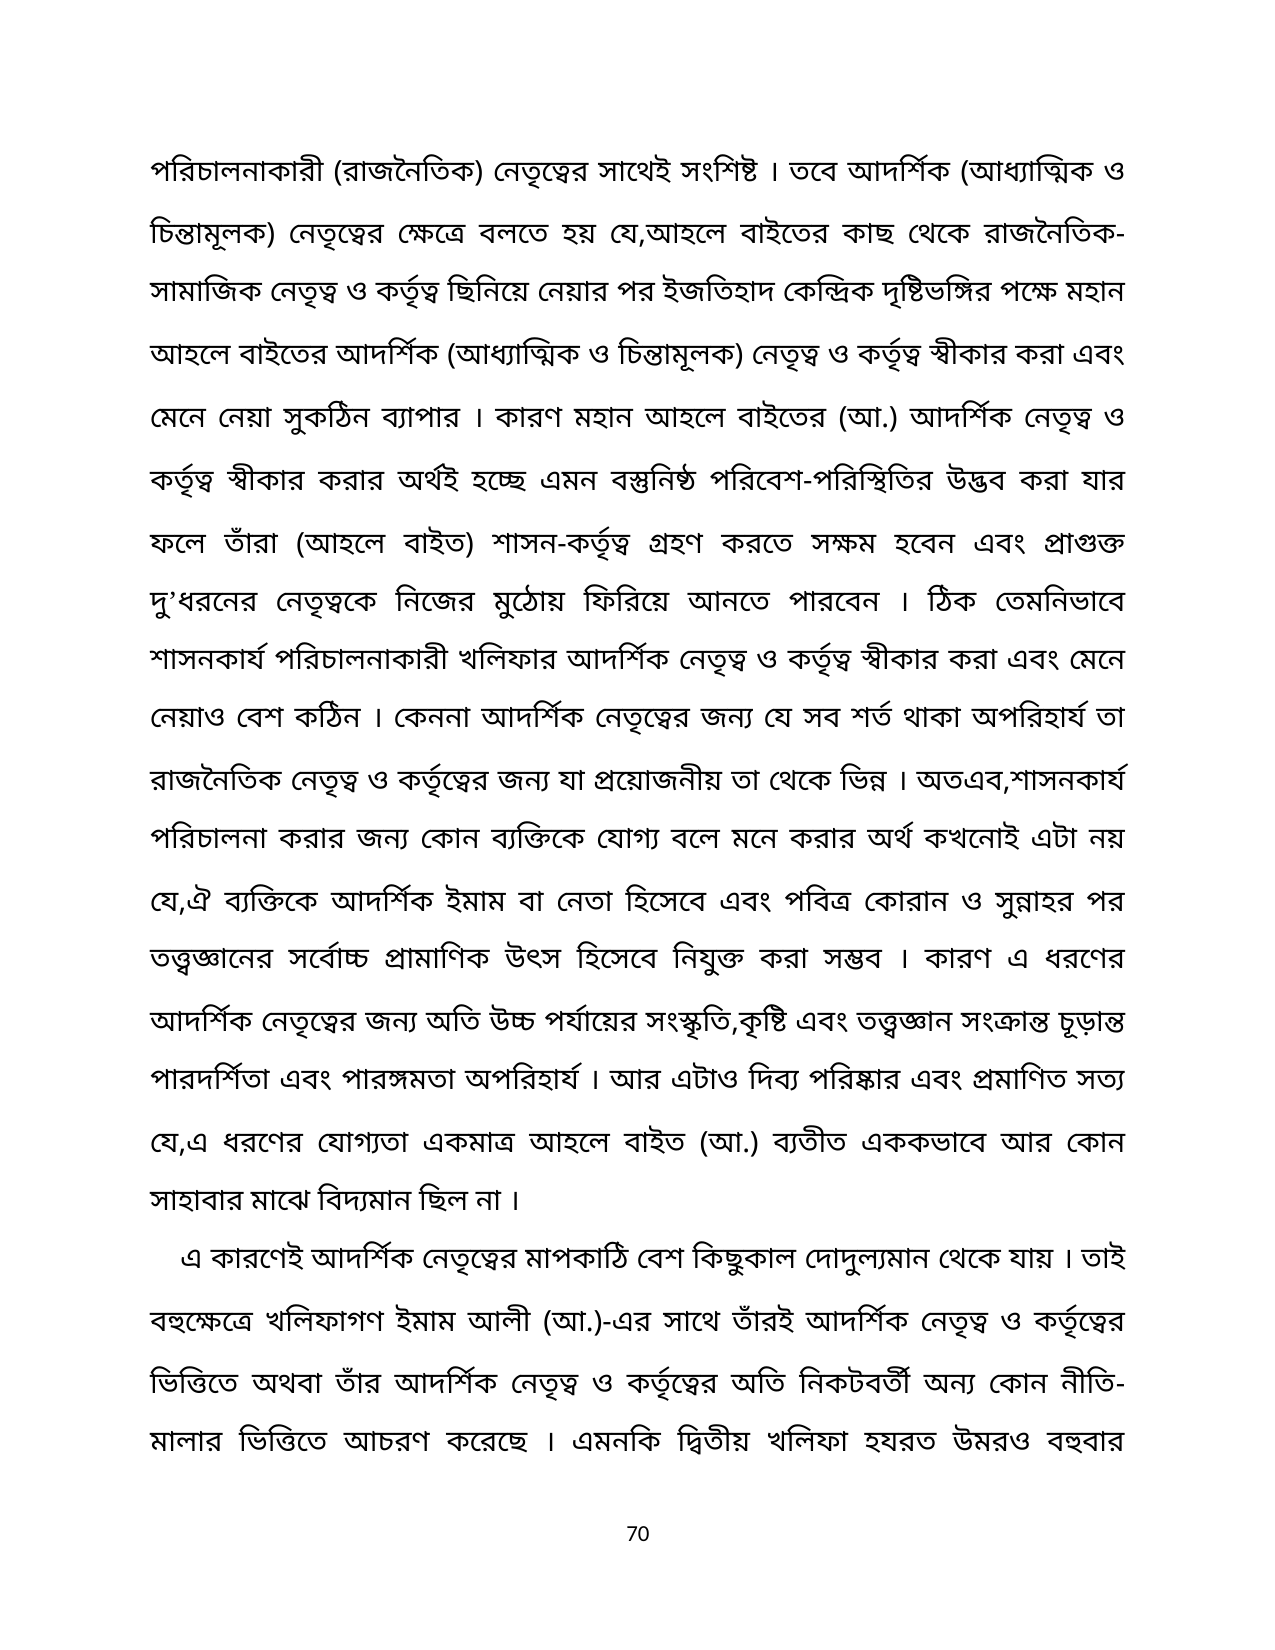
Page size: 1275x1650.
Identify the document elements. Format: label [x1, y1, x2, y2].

text [150, 150, 1125, 1222]
text [150, 1241, 1125, 1464]
